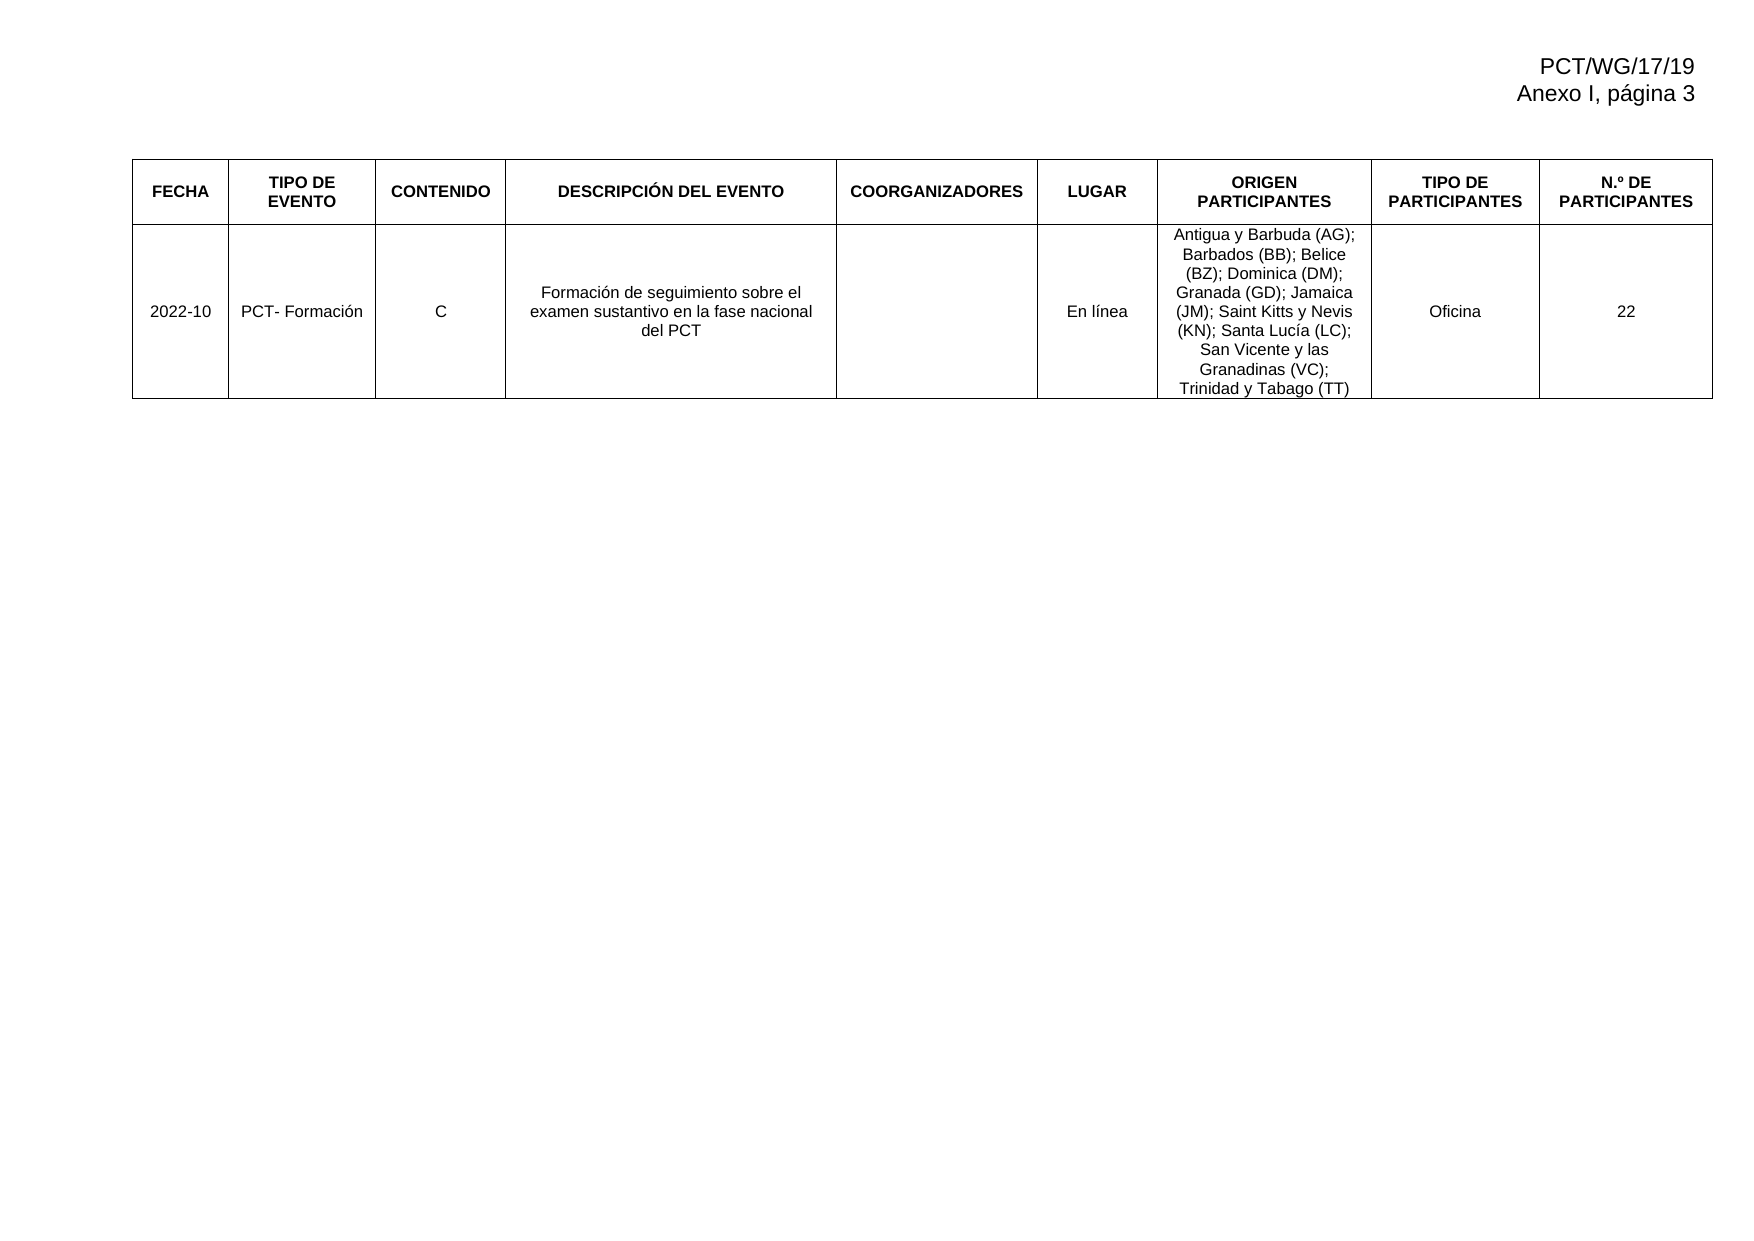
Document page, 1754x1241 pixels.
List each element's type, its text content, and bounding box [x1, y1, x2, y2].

table_header DESCRIPCIÓN DEL EVENTO [506, 160, 836, 224]
table_header N.º DE PARTICIPANTES [1540, 160, 1712, 224]
table_cell PCT- Formación [229, 225, 375, 398]
table_cell [837, 225, 1037, 398]
table_cell 22 [1540, 225, 1712, 398]
table_header TIPO DE EVENTO [229, 160, 375, 224]
table_cell Oficina [1372, 225, 1539, 398]
table_header LUGAR [1038, 160, 1157, 224]
table_cell 2022-10 [133, 225, 228, 398]
table_header FECHA [133, 160, 228, 224]
table_header COORGANIZADORES [837, 160, 1037, 224]
table_header ORIGEN PARTICIPANTES [1158, 160, 1371, 224]
table_cell Formación de seguimiento sobre el examen sustantivo en la fase nacional del PCT [506, 225, 836, 398]
table_cell C [376, 225, 505, 398]
table_cell En línea [1038, 225, 1157, 398]
table_header TIPO DE PARTICIPANTES [1372, 160, 1539, 224]
table_cell Antigua y Barbuda (AG); Barbados (BB); Belice (BZ); Dominica (DM); Granada (GD); Jamaica (JM); Saint Kitts y Nevis (KN); Santa Lucía (LC); San Vicente y las Granadinas (VC); Trinidad y Tabago (TT) [1158, 225, 1371, 398]
table_header CONTENIDO [376, 160, 505, 224]
